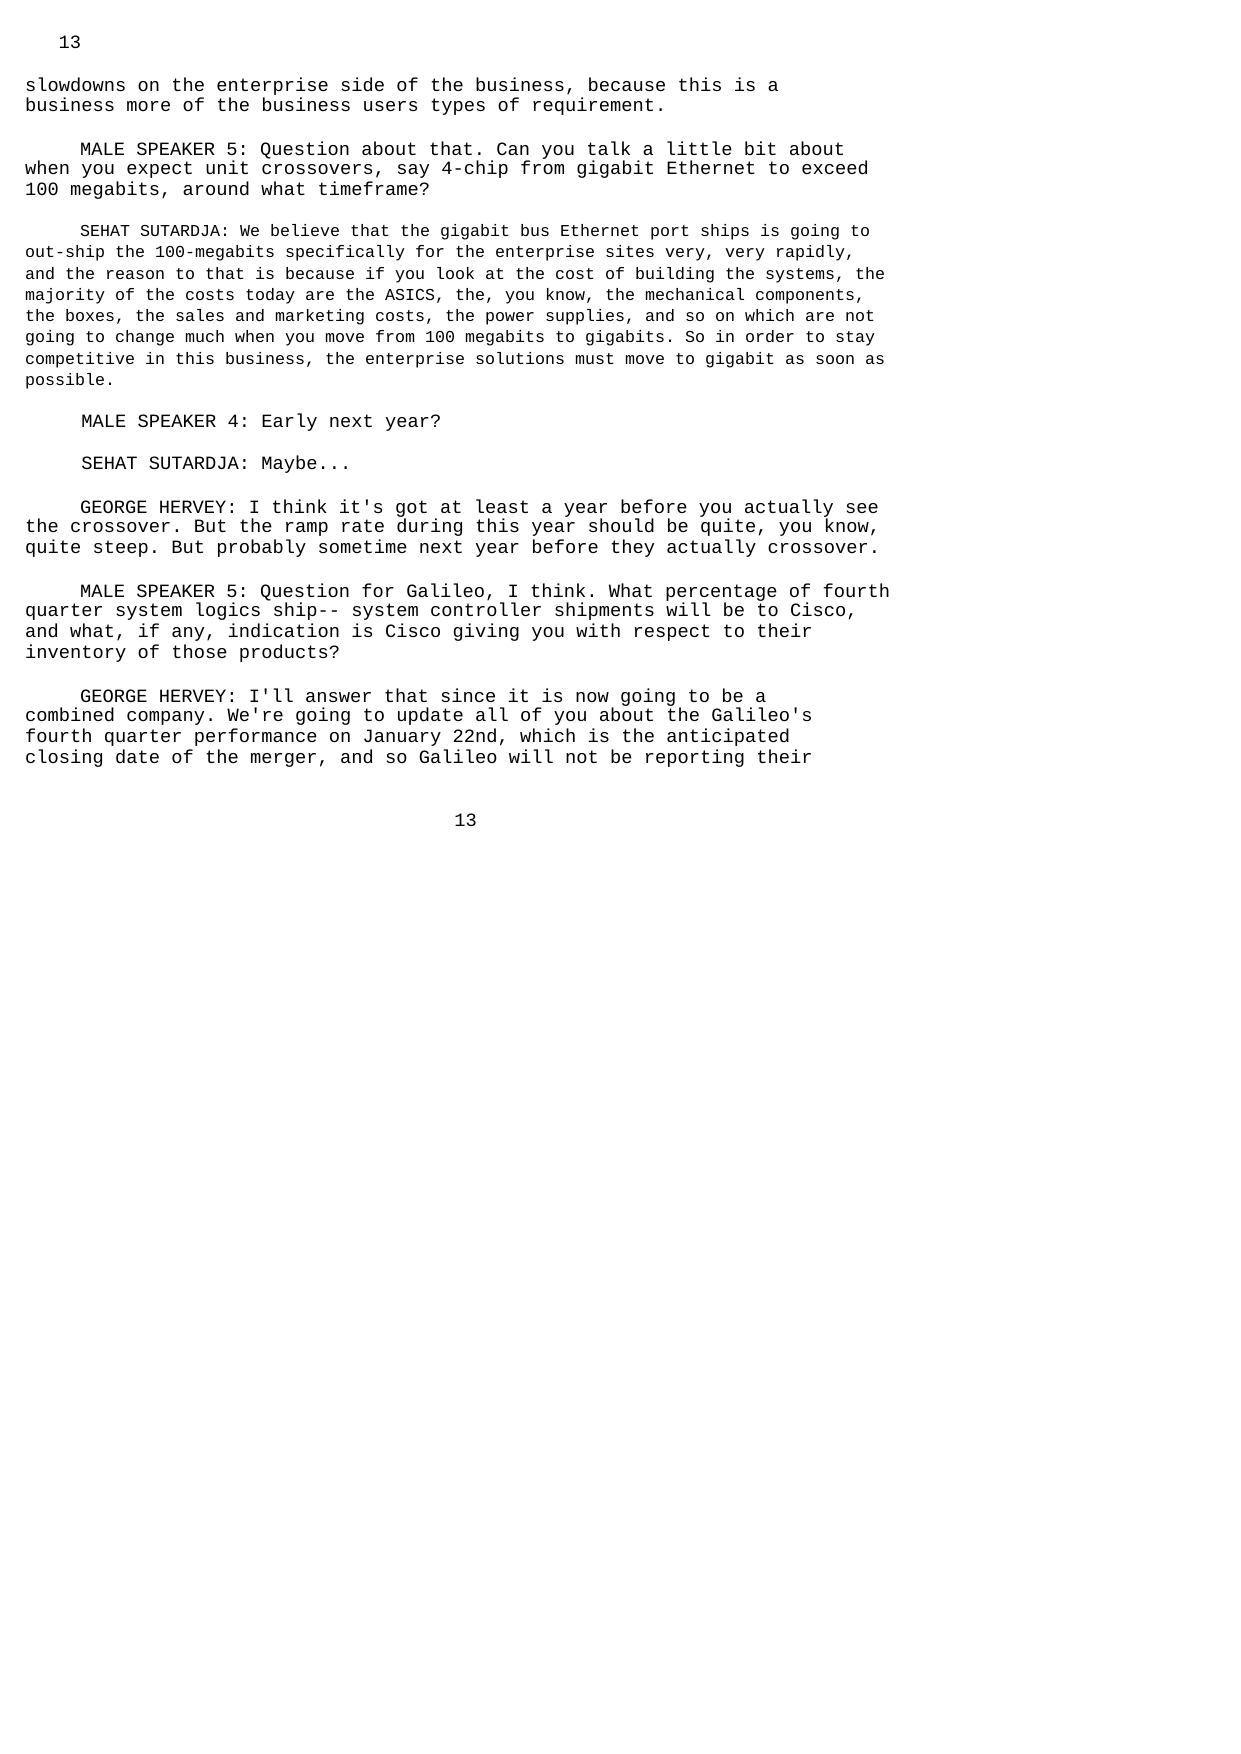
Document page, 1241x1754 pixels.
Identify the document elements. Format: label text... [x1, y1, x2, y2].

text MALE SPEAKER 5: Question about that. Can you talk a little bit about when you expect unit crossovers, say 4-chip from gigabit Ethernet to exceed 100 megabits, around what timeframe? [25, 138, 882, 201]
text MALE SPEAKER 5: Question for Galileo, I think. What percentage of fourth quarter system logics ship-- system controller shipments will be to Cisco, and what, if any, indication is Cisco giving you with respect to their inventory of those products? [25, 581, 894, 664]
text GEORGE HERVEY: I'll answer that since it is now going to be a combined company. We're going to update all of you about the Galileo's fourth quarter performance on January 22nd, which is the anticipated closing date of the merger, and so Galileo will not be reporting their [25, 685, 861, 769]
text SEHAT SUTARDJA: Maybe... [81, 454, 1090, 475]
text 13 [454, 811, 1090, 832]
text MALE SPEAKER 4: Early next year? [81, 411, 1090, 433]
text GEORGE HERVEY: I think it's got at least a year before you actually see the crossover. But the ramp rate during this year should be quite, you know, quite steep. But probably sometime next year before they actually crossover. [25, 496, 905, 559]
text SEHAT SUTARDJA: We believe that the gigabit bus Ethernet port ships is going to out-ship the 100-megabits specifically for the enterprise sites very, very rapidly, and the reason to that is because if you look at the cost of building the systems, the majority of the costs today are the ASICS, the, you know, the mechanical components, the boxes, the sales and marketing costs, the power supplies, and so on which are not going to change much when you move from 100 megabits to gigabits. So in order to stay competitive in this business, the enterprise solutions must move to gigabit as soon as possible. [25, 223, 894, 390]
text 13 [58, 32, 1090, 54]
text slowdowns on the enterprise side of the business, because this is a business more of the business users types of requirement. [25, 75, 861, 117]
